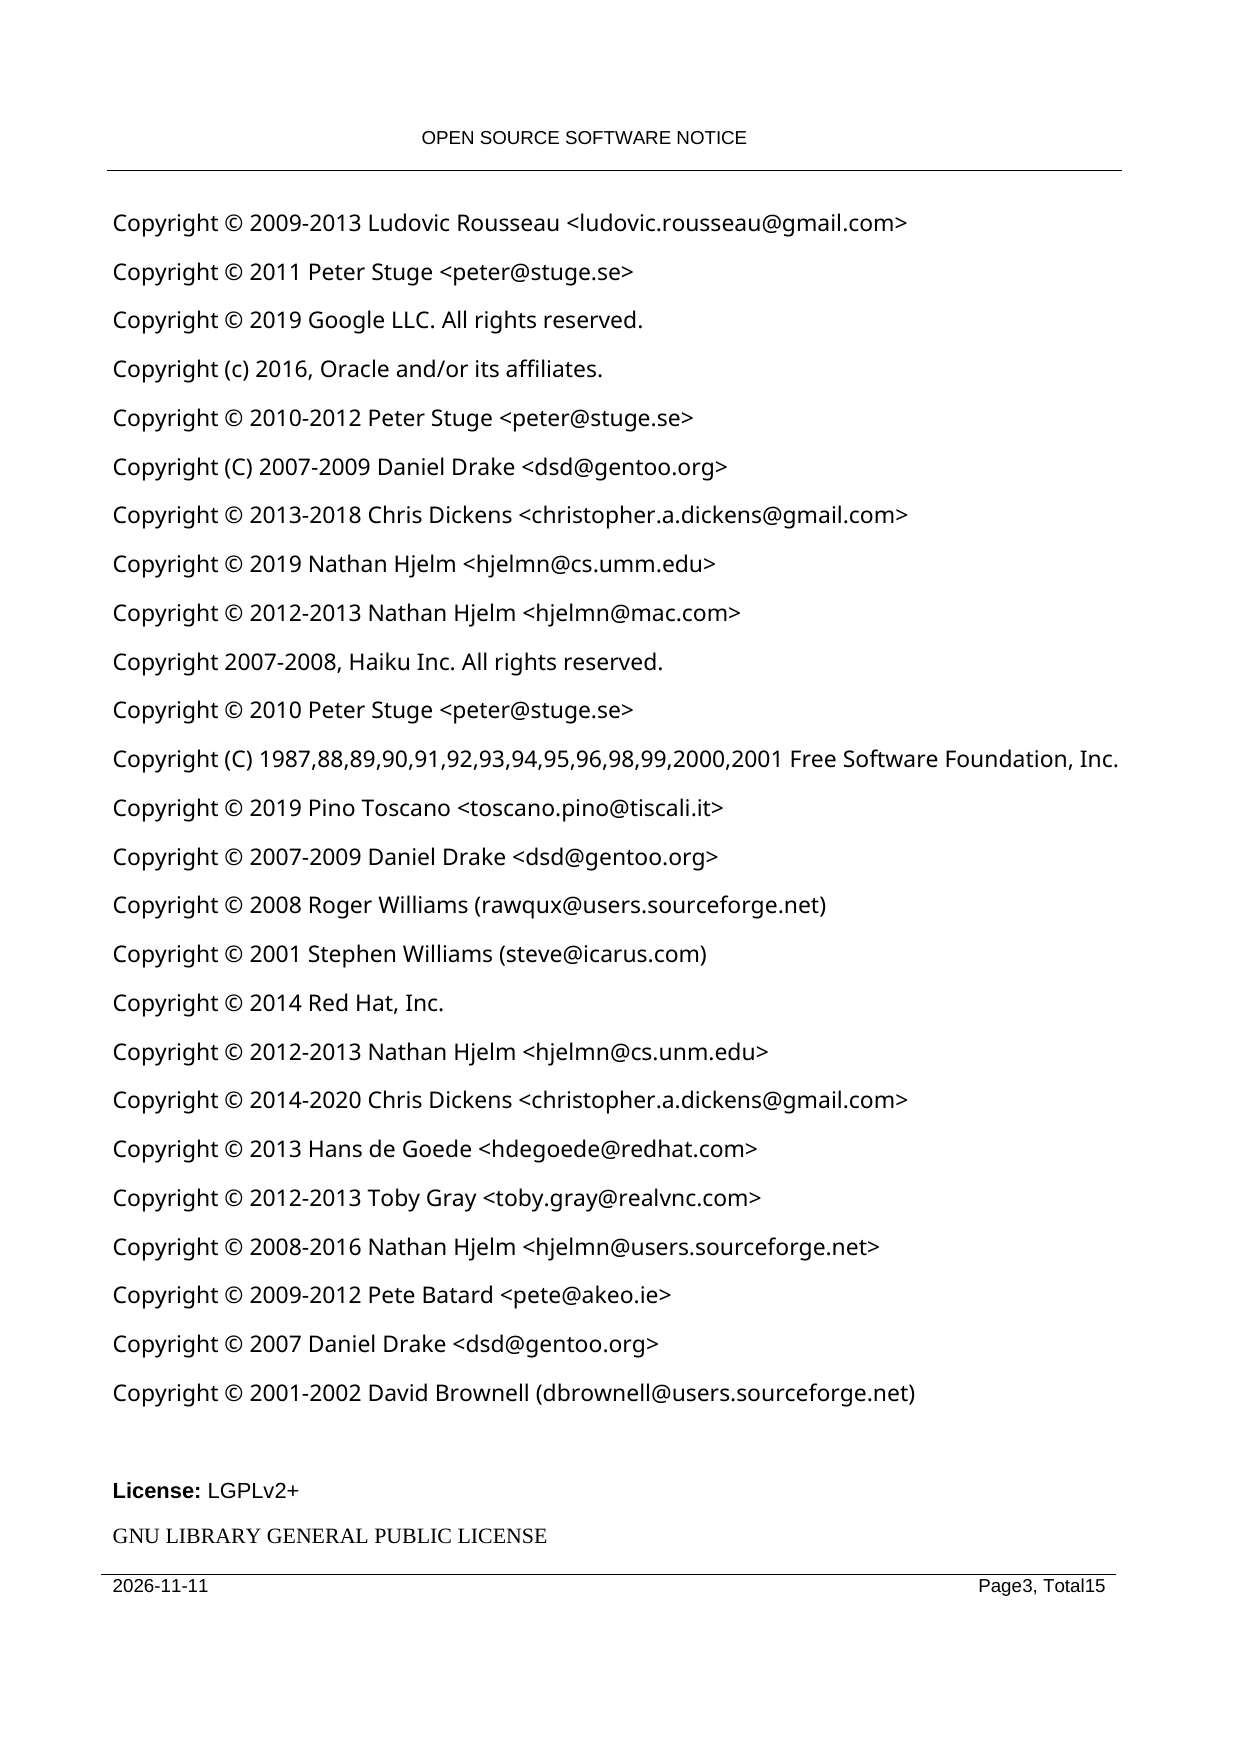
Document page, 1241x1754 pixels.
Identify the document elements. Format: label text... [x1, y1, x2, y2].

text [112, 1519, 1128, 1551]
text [112, 206, 1128, 1458]
text License: LGPLv2+ [112, 1474, 1128, 1506]
